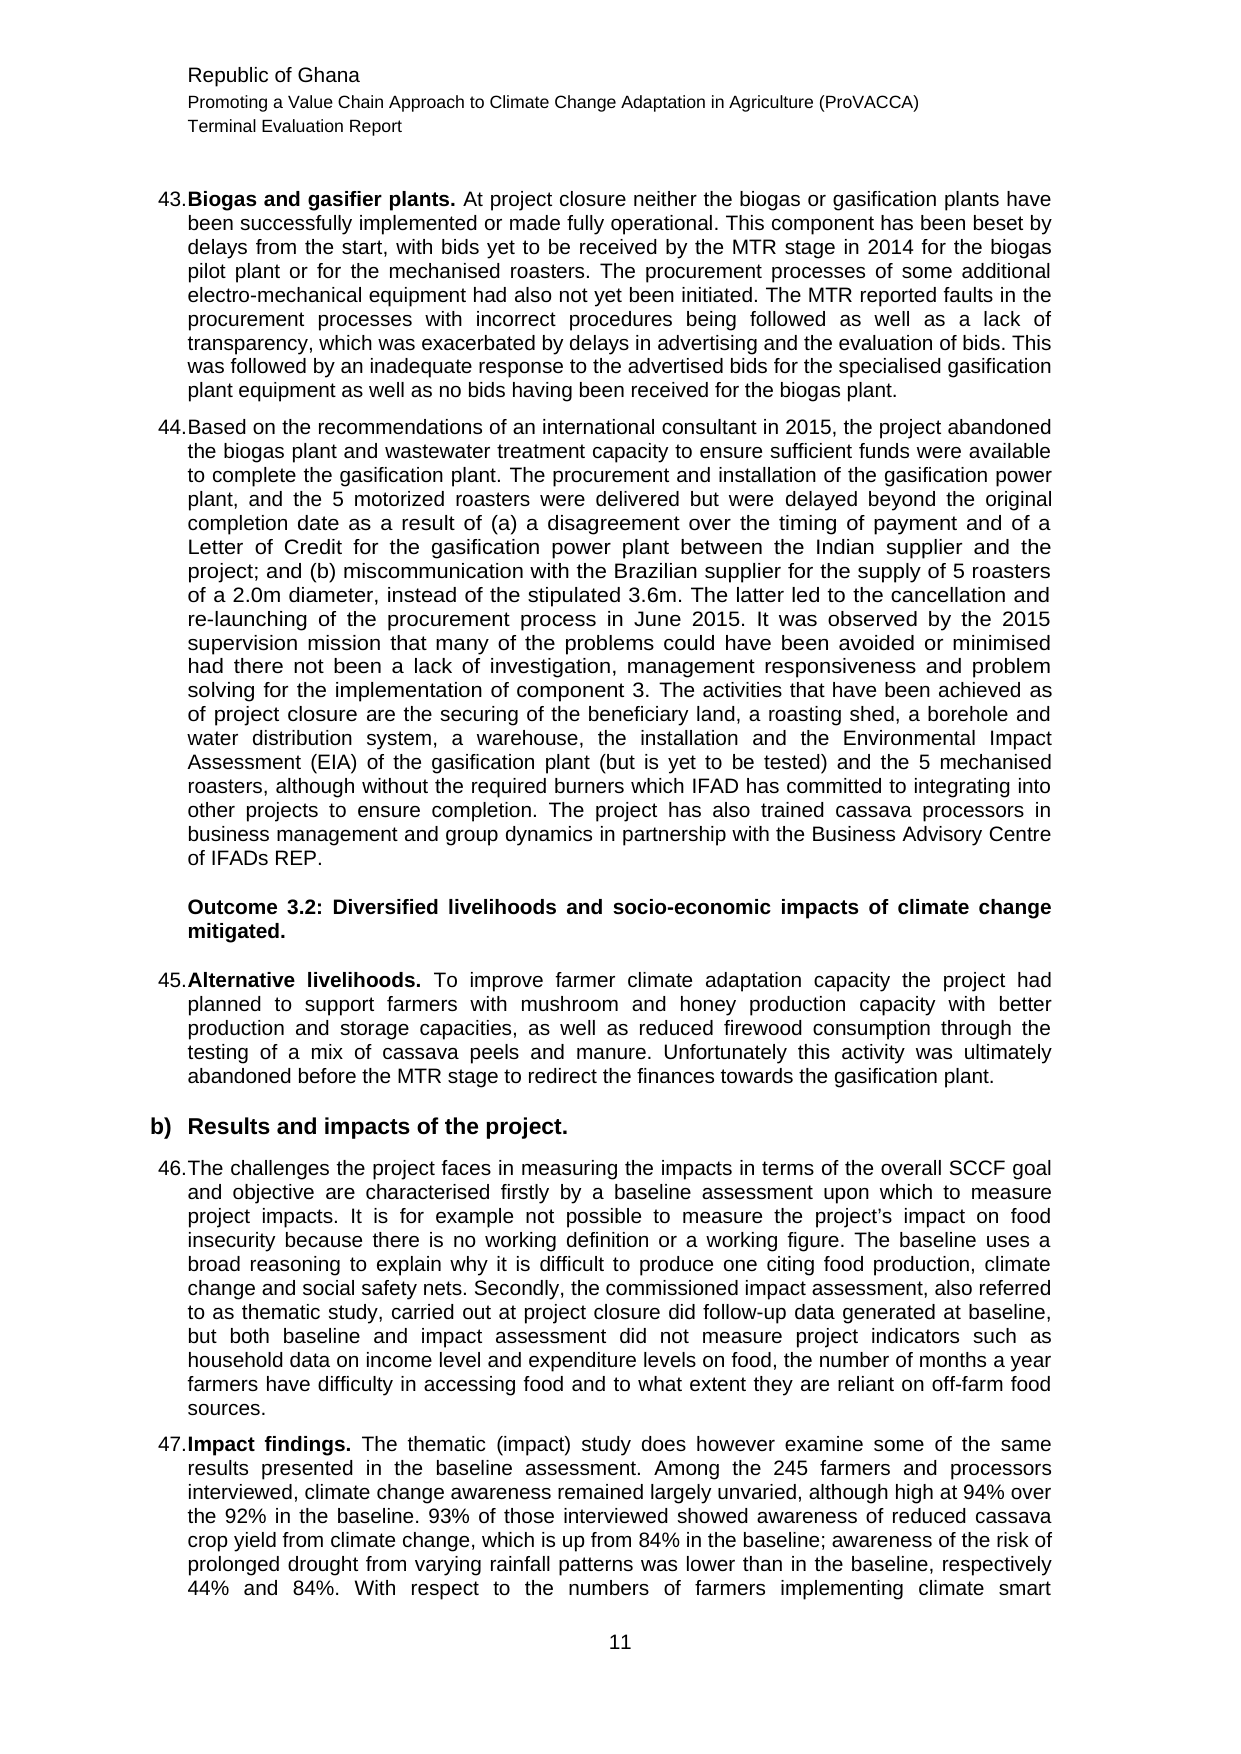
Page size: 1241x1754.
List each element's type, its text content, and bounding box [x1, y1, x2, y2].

subtitle Results and impacts of the project. [150, 1113, 1053, 1139]
list The challenges the project faces in measuring the impacts in terms of the overall SCCF goal and objective are characterised firstly by a baseline assessment upon which to measure project impacts. It is for example not possible to measure the project’s impact on food insecurity because there is no working definition or a working figure. The baseline uses a broad reasoning to explain why it is difficult to produce one citing food production, climate change and social safety nets. Secondly, the commissioned impact assessment, also referred to as thematic study, carried out at project closure did follow-up data generated at baseline, but both baseline and impact assessment did not measure project indicators such as household data on income level and expenditure levels on food, the number of months a year farmers have difficulty in accessing food and to what extent they are reliant on off-farm food sources. [158, 1156, 1053, 1420]
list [158, 1432, 1053, 1600]
list Based on the recommendations of an international consultant in 2015, the project abandoned the biogas plant and wastewater treatment capacity to ensure sufficient funds were available to complete the gasification plant. The procurement and installation of the gasification power plant, and the 5 motorized roasters were delivered but were delayed beyond the original completion date as a result of (a) a disagreement over the timing of payment and of a Letter of Credit for the gasification power plant between the Indian supplier and the project; and (b) miscommunication with the Brazilian supplier for the supply of 5 roasters of a 2.0m diameter, instead of the stipulated 3.6m. The latter led to the cancellation and re-launching of the procurement process in June 2015. It was observed by the 2015 supervision mission that many of the problems could have been avoided or minimised had there not been a lack of investigation, management responsiveness and problem solving for the implementation of component 3. The activities that have been achieved as of project closure are the securing of the beneficiary land, a roasting shed, a borehole and water distribution system, a warehouse, the installation and the Environmental Impact Assessment (EIA) of the gasification plant (but is yet to be tested) and the 5 mechanised roasters, although without the required burners which IFAD has committed to integrating into other projects to ensure completion. The project has also trained cassava processors in business management and group dynamics in partnership with the Business Advisory Centre of IFADs REP. [158, 415, 1053, 870]
text Outcome 3.2: Diversified livelihoods and socio-economic impacts of climate change mitigated. [187, 895, 1053, 943]
list Biogas and gasifier plants. At project closure neither the biogas or gasification plants have been successfully implemented or made fully operational. This component has been beset by delays from the start, with bids yet to be received by the MTR stage in 2014 for the biogas pilot plant or for the mechanised roasters. The procurement processes of some additional electro-mechanical equipment had also not yet been initiated. The MTR reported faults in the procurement processes with incorrect procedures being followed as well as a lack of transparency, which was exacerbated by delays in advertising and the evaluation of bids. This was followed by an inadequate response to the advertised bids for the specialised gasification plant equipment as well as no bids having been received for the biogas plant. [158, 187, 1053, 402]
list Alternative livelihoods. To improve farmer climate adaptation capacity the project had planned to support farmers with mushroom and honey production capacity with better production and storage capacities, as well as reduced firewood consumption through the testing of a mix of cassava peels and manure. Unfortunately this activity was ultimately abandoned before the MTR stage to redirect the finances towards the gasification plant. [158, 968, 1053, 1088]
